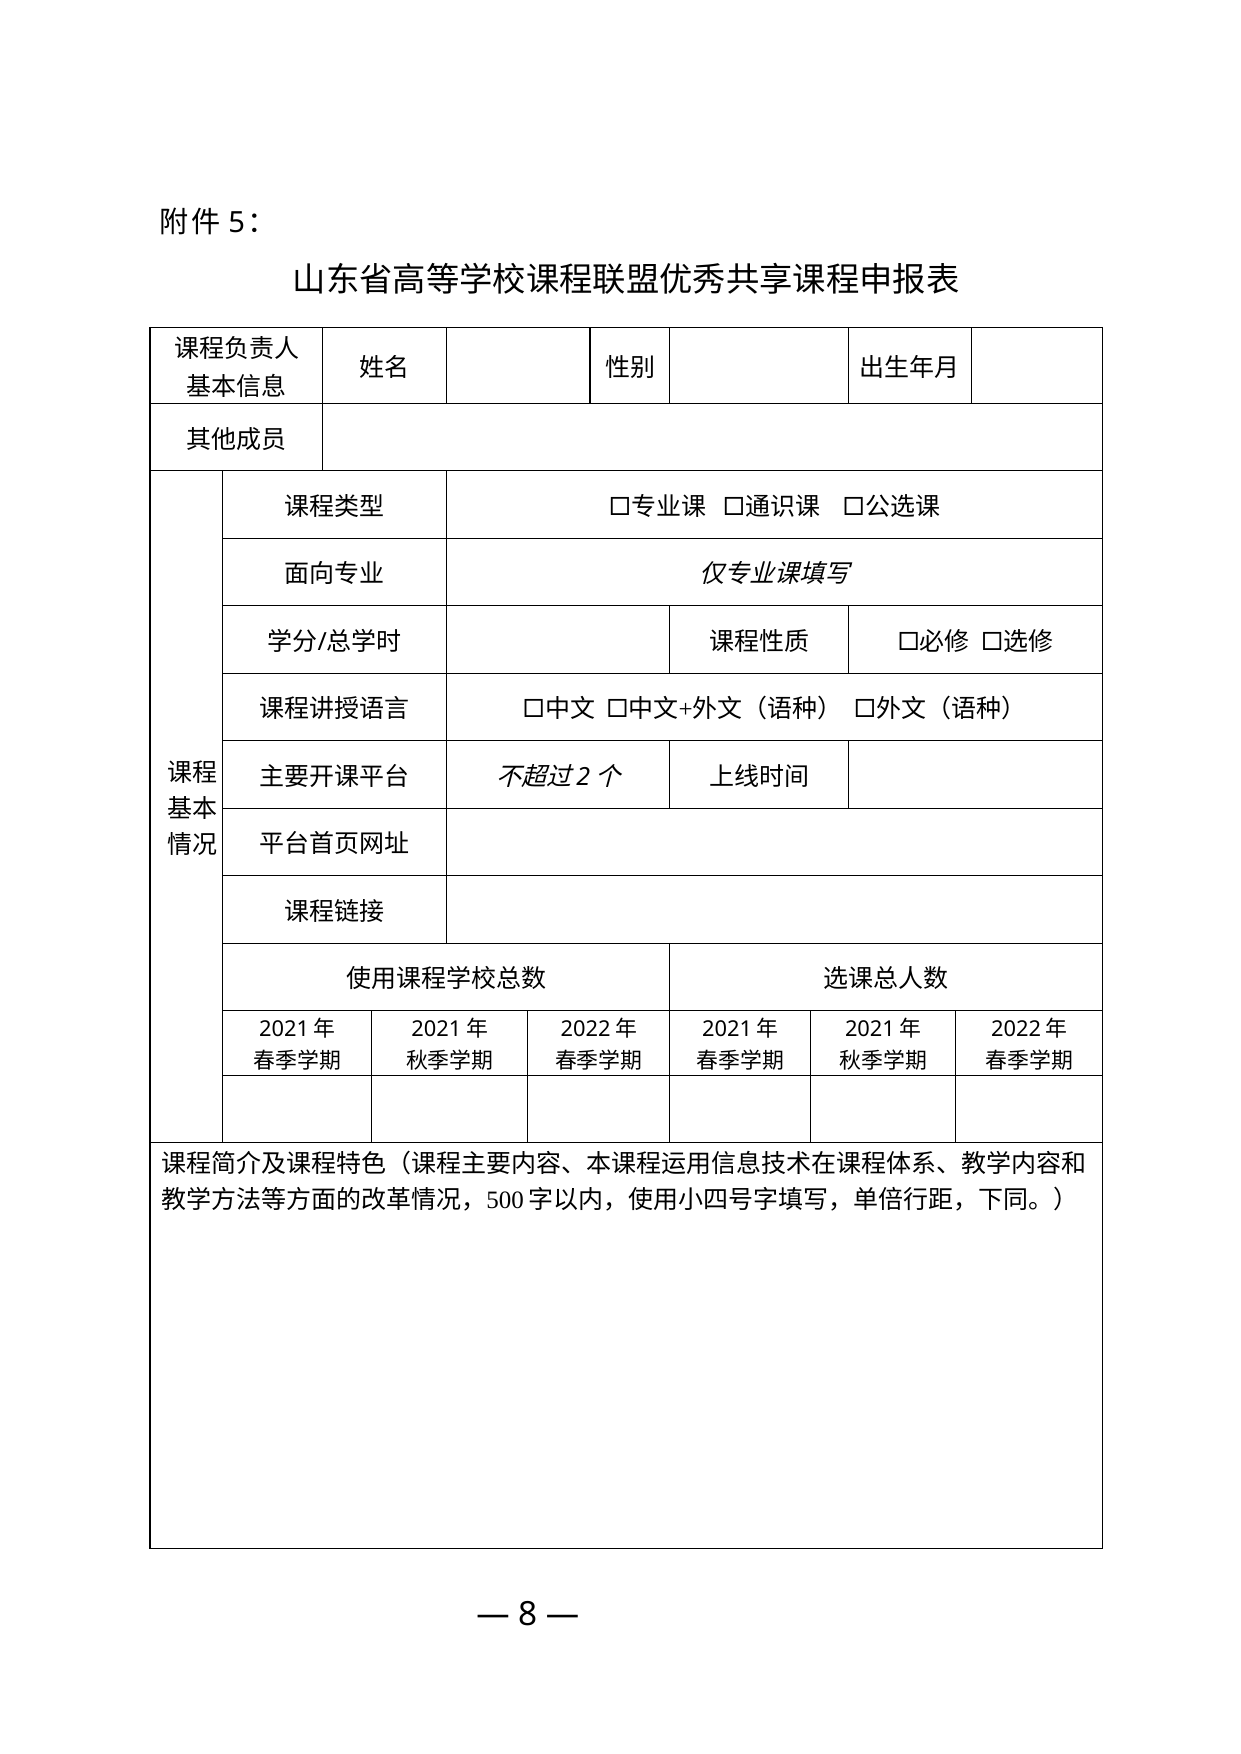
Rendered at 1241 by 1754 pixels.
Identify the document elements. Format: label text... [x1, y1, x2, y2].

text 附件5： [159, 185, 1093, 244]
table_header 性别 [591, 328, 669, 403]
table_cell 2021年 春季学期 [670, 1011, 810, 1075]
table_cell 上线时间 [670, 741, 848, 808]
table_cell 课程类型 [223, 471, 446, 538]
table_cell 课程链接 [223, 876, 446, 943]
table_header 姓名 [323, 328, 446, 403]
table_cell [528, 1076, 669, 1142]
table_cell 课程 基本情况 [151, 471, 222, 1142]
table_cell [151, 1143, 1102, 1548]
table_cell 2022年 春季学期 [528, 1011, 669, 1075]
table_cell 不超过2个 [447, 741, 669, 808]
table_cell [670, 1076, 810, 1142]
table_cell [849, 741, 1102, 808]
table_cell [372, 1076, 527, 1142]
table_cell 平台首页网址 [223, 809, 446, 875]
text 山东省高等学校课程联盟优秀共享课程申报表 [159, 244, 1093, 310]
table_cell 2021年 秋季学期 [811, 1011, 955, 1075]
table_cell 主要开课平台 [223, 741, 446, 808]
table_cell [956, 1076, 1102, 1142]
table_cell [223, 1076, 371, 1142]
table_cell 中文 中文+外文（语种） 外文（语种） [447, 674, 1102, 740]
table_cell 2022年 春季学期 [956, 1011, 1102, 1075]
table_cell 使用课程学校总数 [223, 944, 669, 1010]
table_cell [447, 876, 1102, 943]
table_cell [323, 404, 1102, 470]
table_cell [811, 1076, 955, 1142]
table_header [670, 328, 848, 403]
table_cell 选课总人数 [670, 944, 1102, 1010]
table_header [447, 328, 589, 403]
table_cell 其他成员 [151, 404, 322, 470]
table_cell 学分/总学时 [223, 606, 446, 673]
table_header 课程负责人 基本信息 [151, 328, 322, 403]
table_cell 专业课 通识课 公选课 [447, 471, 1102, 538]
table_cell [447, 809, 1102, 875]
table_cell 2021年 春季学期 [223, 1011, 371, 1075]
table_cell 仅专业课填写 [447, 539, 1102, 605]
table_header [972, 328, 1102, 403]
table_cell [447, 606, 669, 673]
table_cell 课程性质 [670, 606, 848, 673]
table_cell 必修 选修 [849, 606, 1102, 673]
table_cell 面向专业 [223, 539, 446, 605]
table_cell 2021年 秋季学期 [372, 1011, 527, 1075]
table_cell 课程讲授语言 [223, 674, 446, 740]
table_header 出生年月 [849, 328, 971, 403]
